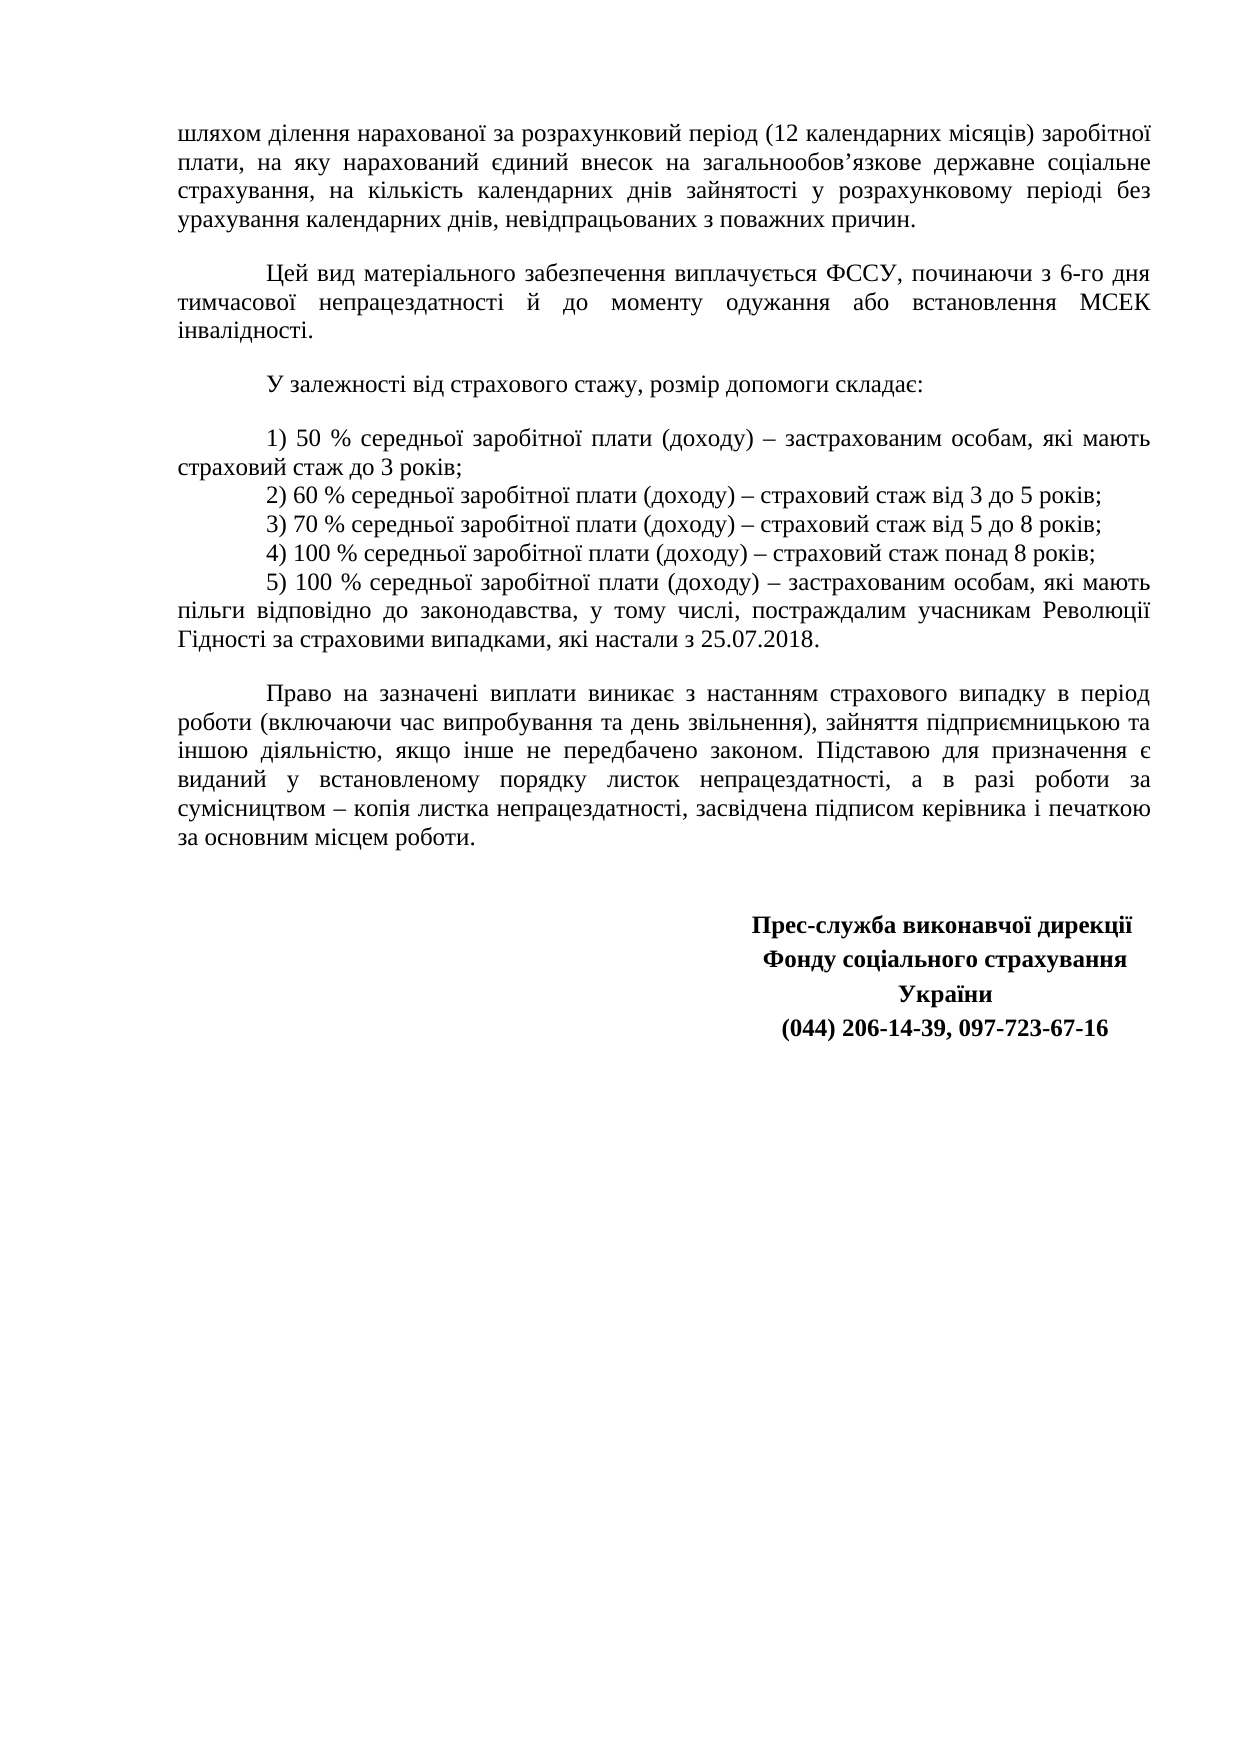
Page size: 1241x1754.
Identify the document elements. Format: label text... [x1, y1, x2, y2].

text Цей вид матеріального забезпечення виплачується ФССУ, починаючи з 6-го дня тимчасової непрацездатності й до моменту одужання або встановлення МСЕК інвалідності. [177, 258, 1152, 344]
text 4) 100 % середньої заробітної плати (доходу) – страховий стаж понад 8 років; [177, 538, 1152, 567]
text 2) 60 % середньої заробітної плати (доходу) – страховий стаж від 3 до 5 років; [177, 481, 1152, 509]
text У залежності від страхового стажу, розмір допомоги складає: [177, 369, 1152, 398]
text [177, 118, 1152, 233]
text Право на зазначені виплати виникає з настанням страхового випадку в період роботи (включаючи час випробування та день звільнення), зайняття підприємницькою та іншою діяльністю, якщо інше не передбачено законом. Підставою для призначення є виданий у встановленому порядку листок непрацездатності, а в разі роботи за сумісництвом – копія листка непрацездатності, засвідчена підписом керівника і печаткою за основним місцем роботи. [177, 678, 1152, 851]
text 3) 70 % середньої заробітної плати (доходу) – страховий стаж від 5 до 8 років; [177, 509, 1152, 538]
text 5) 100 % середньої заробітної плати (доходу) – застрахованим особам, які мають пільги відповідно до законодавства, у тому числі, постраждалим учасникам Революції Гідності за страховими випадками, які настали з 25.07.2018. [177, 567, 1152, 653]
text (044) 206-14-39, 097-723-67-16 [738, 1013, 1152, 1042]
text 1) 50 % середньої заробітної плати (доходу) – застрахованим особам, які мають страховий стаж до 3 років; [177, 423, 1152, 481]
text Прес-служба виконавчої дирекції Фонду соціального страхування України [738, 910, 1152, 1008]
